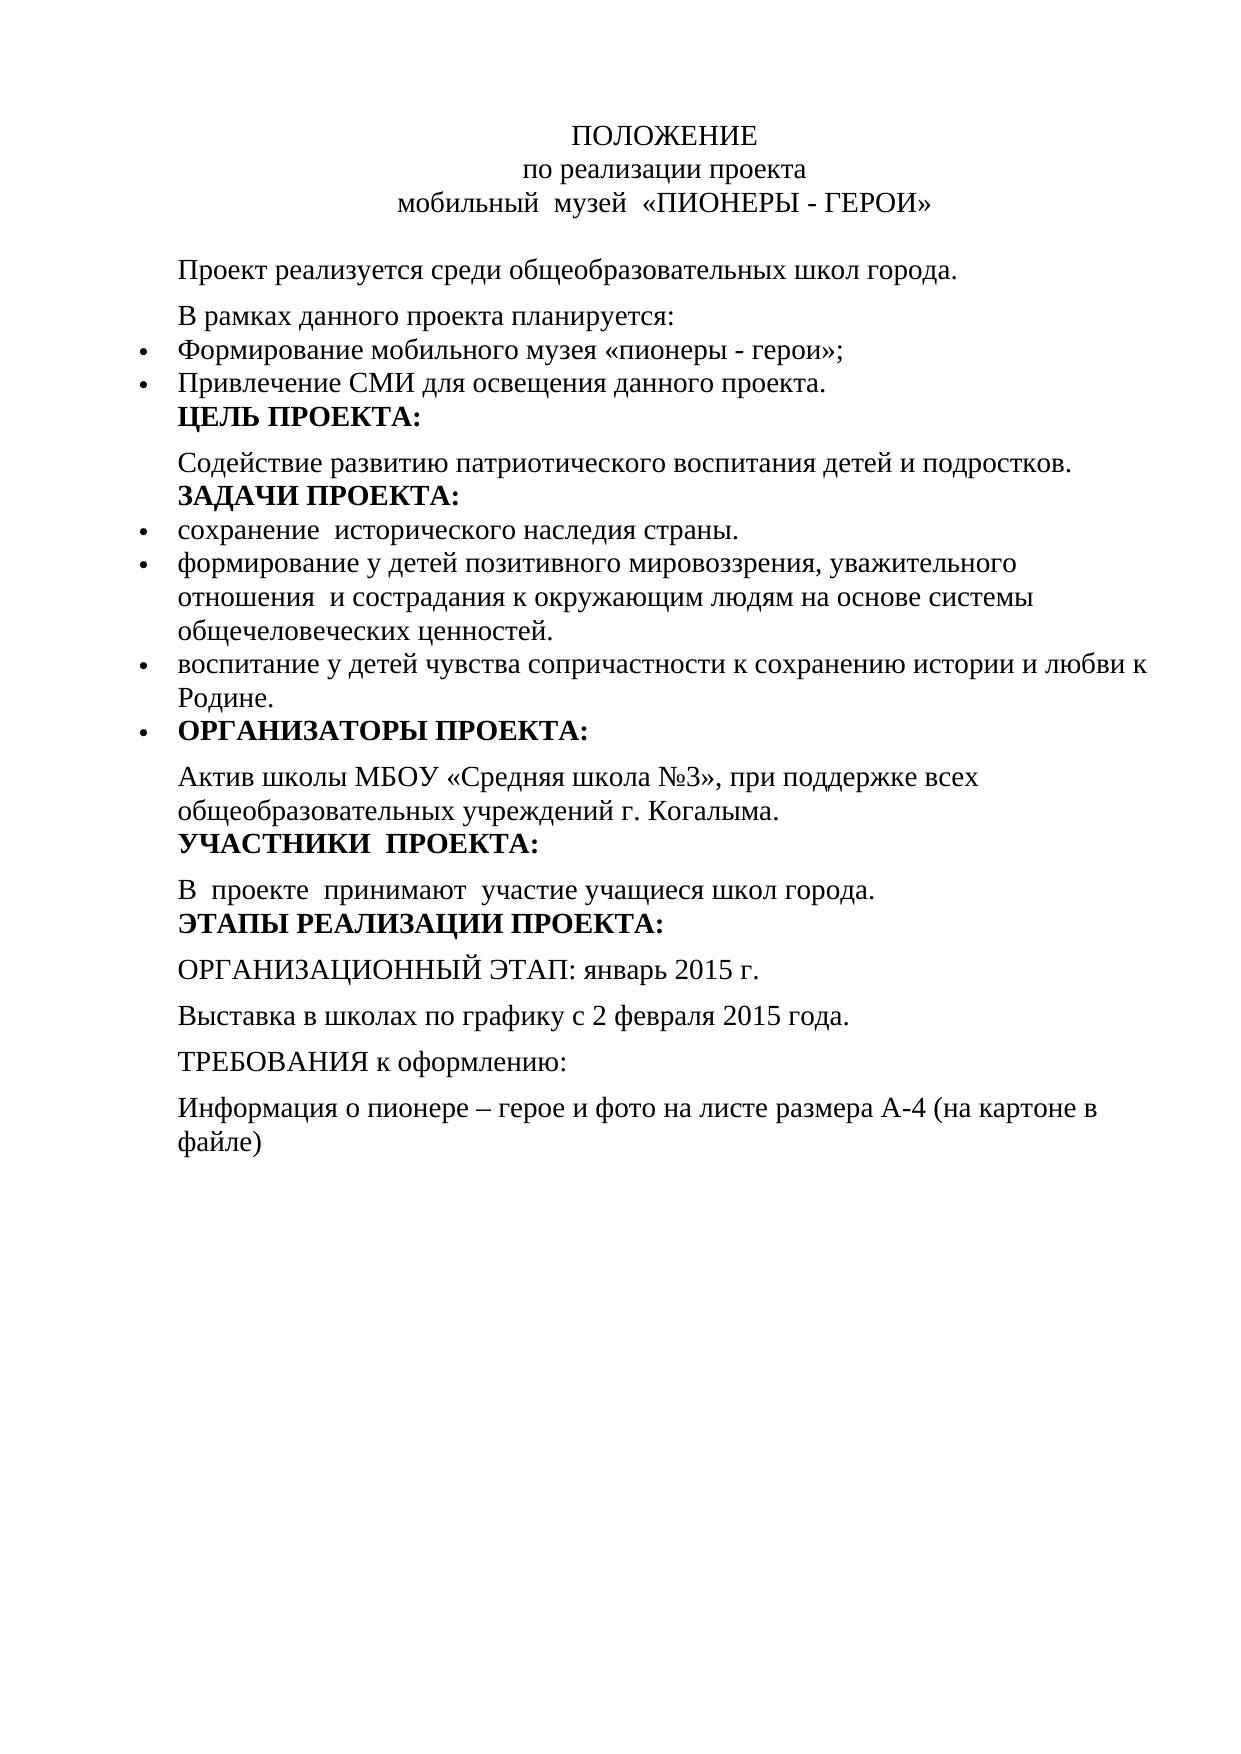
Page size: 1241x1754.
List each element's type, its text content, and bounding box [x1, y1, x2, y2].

text ЭТАПЫ РЕАЛИЗАЦИИ ПРОЕКТА: [177, 906, 1152, 939]
text Актив школы МБОУ «Средняя школа №3», при поддержке всех общеобразовательных учреждений г. Когалыма. [177, 759, 1152, 826]
text В рамках данного проекта планируется: [177, 298, 1152, 332]
text УЧАСТНИКИ ПРОЕКТА: [177, 826, 1152, 860]
list сохранение исторического наследия страны. [140, 512, 1152, 546]
text мобильный музей «ПИОНЕРЫ - ГЕРОИ» [177, 185, 1152, 219]
text ТРЕБОВАНИЯ к оформлению: [177, 1044, 1152, 1078]
text Информация о пионере – герое и фото на листе размера А-4 (на картоне в файле) [177, 1090, 1152, 1157]
list Формирование мобильного музея «пионеры - герои»; [140, 332, 1152, 365]
list воспитание у детей чувства сопричастности к сохранению истории и любви к Родине. [140, 646, 1152, 713]
text В проекте принимают участие учащиеся школ города. [177, 872, 1152, 906]
text Проект реализуется среди общеобразовательных школ города. [177, 252, 1152, 286]
list Привлечение СМИ для освещения данного проекта. [140, 365, 1152, 399]
text ЗАДАЧИ ПРОЕКТА: [177, 478, 1152, 512]
text ЦЕЛЬ ПРОЕКТА: [177, 399, 1152, 432]
list ОРГАНИЗАТОРЫ ПРОЕКТА: [140, 713, 1152, 747]
text Содействие развитию патриотического воспитания детей и подростков. [177, 445, 1152, 478]
text ОРГАНИЗАЦИОННЫЙ ЭТАП: январь 2015 г. [177, 952, 1152, 986]
text по реализации проекта [177, 152, 1152, 185]
text Выставка в школах по графику с 2 февраля 2015 года. [177, 998, 1152, 1032]
list формирование у детей позитивного мировоззрения, уважительного отношения и сострадания к окружающим людям на основе системы общечеловеческих ценностей. [140, 546, 1152, 646]
text ПОЛОЖЕНИЕ [177, 118, 1152, 152]
